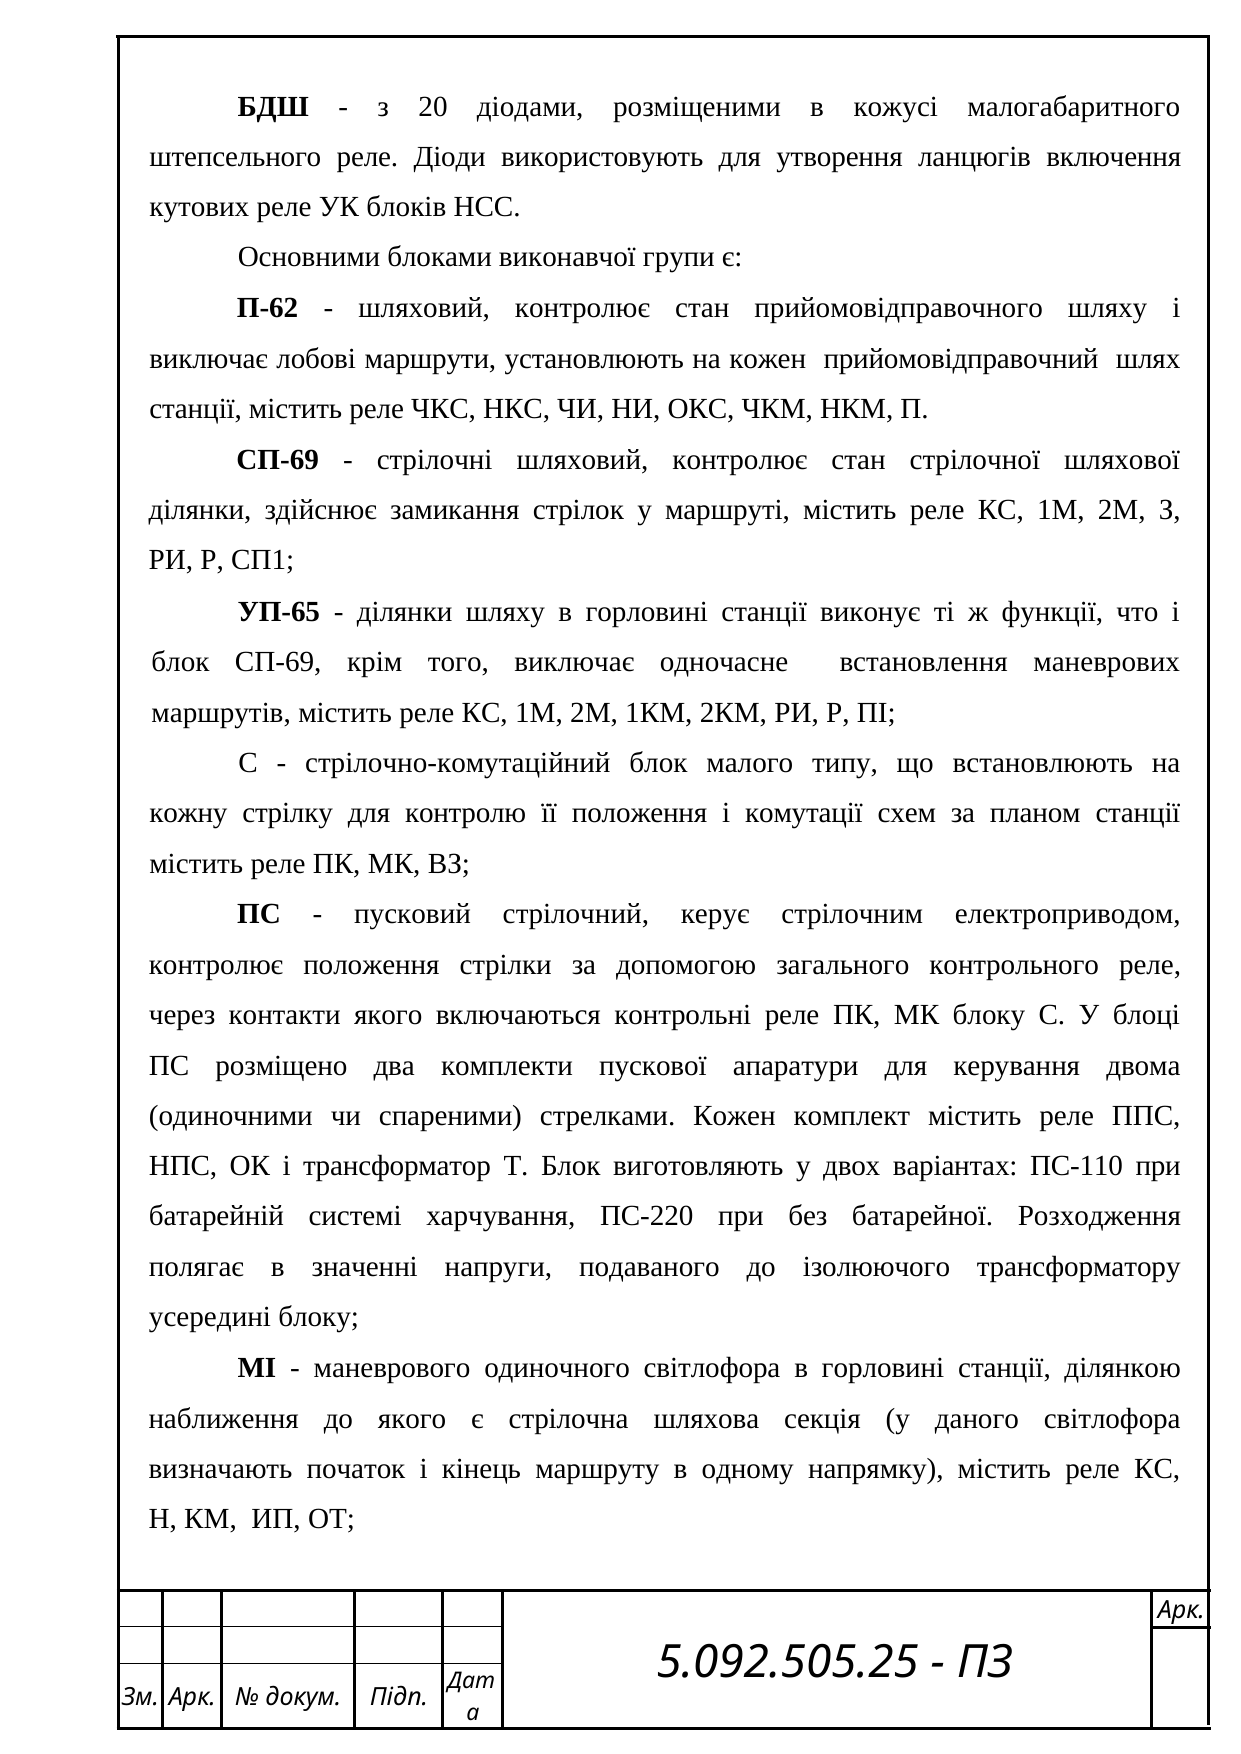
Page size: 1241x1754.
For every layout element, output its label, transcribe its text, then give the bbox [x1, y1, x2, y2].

text СП-69 - стрілочні шляховий, контролює стан стрілочної шляхової ділянки, здійснює замикання стрілок у маршруті, містить реле КС, 1М, 2М, З, РИ, Р, СП1; [148, 442, 1181, 576]
text БДШ - з 20 діодами, розміщеними в кожусі малогабаритного штепсельного реле. Діоди використовують для утворення ланцюгів включення кутових реле УК блоків НСС. [149, 89, 1181, 223]
text ПС - пусковий стрілочний, керує стрілочним електроприводом, контролює положення стрілки за допомогою загального контрольного реле, через контакти якого включаються контрольні реле ПК, МК блоку С. У блоці ПС розміщено два комплекти пускової апаратури для керування двома (одиночними чи спареними) стрелками. Кожен комплект містить реле ППС, НПС, ОК і трансформатор Т. Блок виготовляють у двох варіантах: ПС-110 при батарейній системі харчування, ПС-220 при без батарейної. Розходження полягає в значенні напруги, подаваного до ізолюючого трансформатору усередині блоку; [149, 897, 1181, 1333]
text С - стрілочно-комутаційний блок малого типу, що встановлюють на кожну стрілку для контролю її положення і комутації схем за планом станції містить реле ПК, МК, ВЗ; [149, 745, 1181, 879]
text Основними блоками виконавчої групи є: [238, 239, 1181, 273]
text П-62 - шляховий, контролює стан прийомовідправочного шляху і виключає лобові маршрути, установлюють на кожен прийомовідправочний шлях станції, містить реле ЧКС, НКС, ЧИ, НИ, ОКС, ЧКМ, НКМ, П. [149, 290, 1181, 424]
text УП-65 - ділянки шляху в горловині станції виконує ті ж функції, что і блок СП-69, крім того, виключає одночасне встановлення маневрових маршрутів, містить реле КС, 1М, 2М, 1КМ, 2КМ, РИ, Р, ПІ; [151, 594, 1181, 728]
text МІ - маневрового одиночного світлофора в горловині станції, ділянкою наближення до якого є стрілочна шляхова секція (у даного світлофора визначають початок і кінець маршруту в одному напрямку), містить реле КС, Н, КМ, ИП, ОТ; [148, 1351, 1181, 1535]
